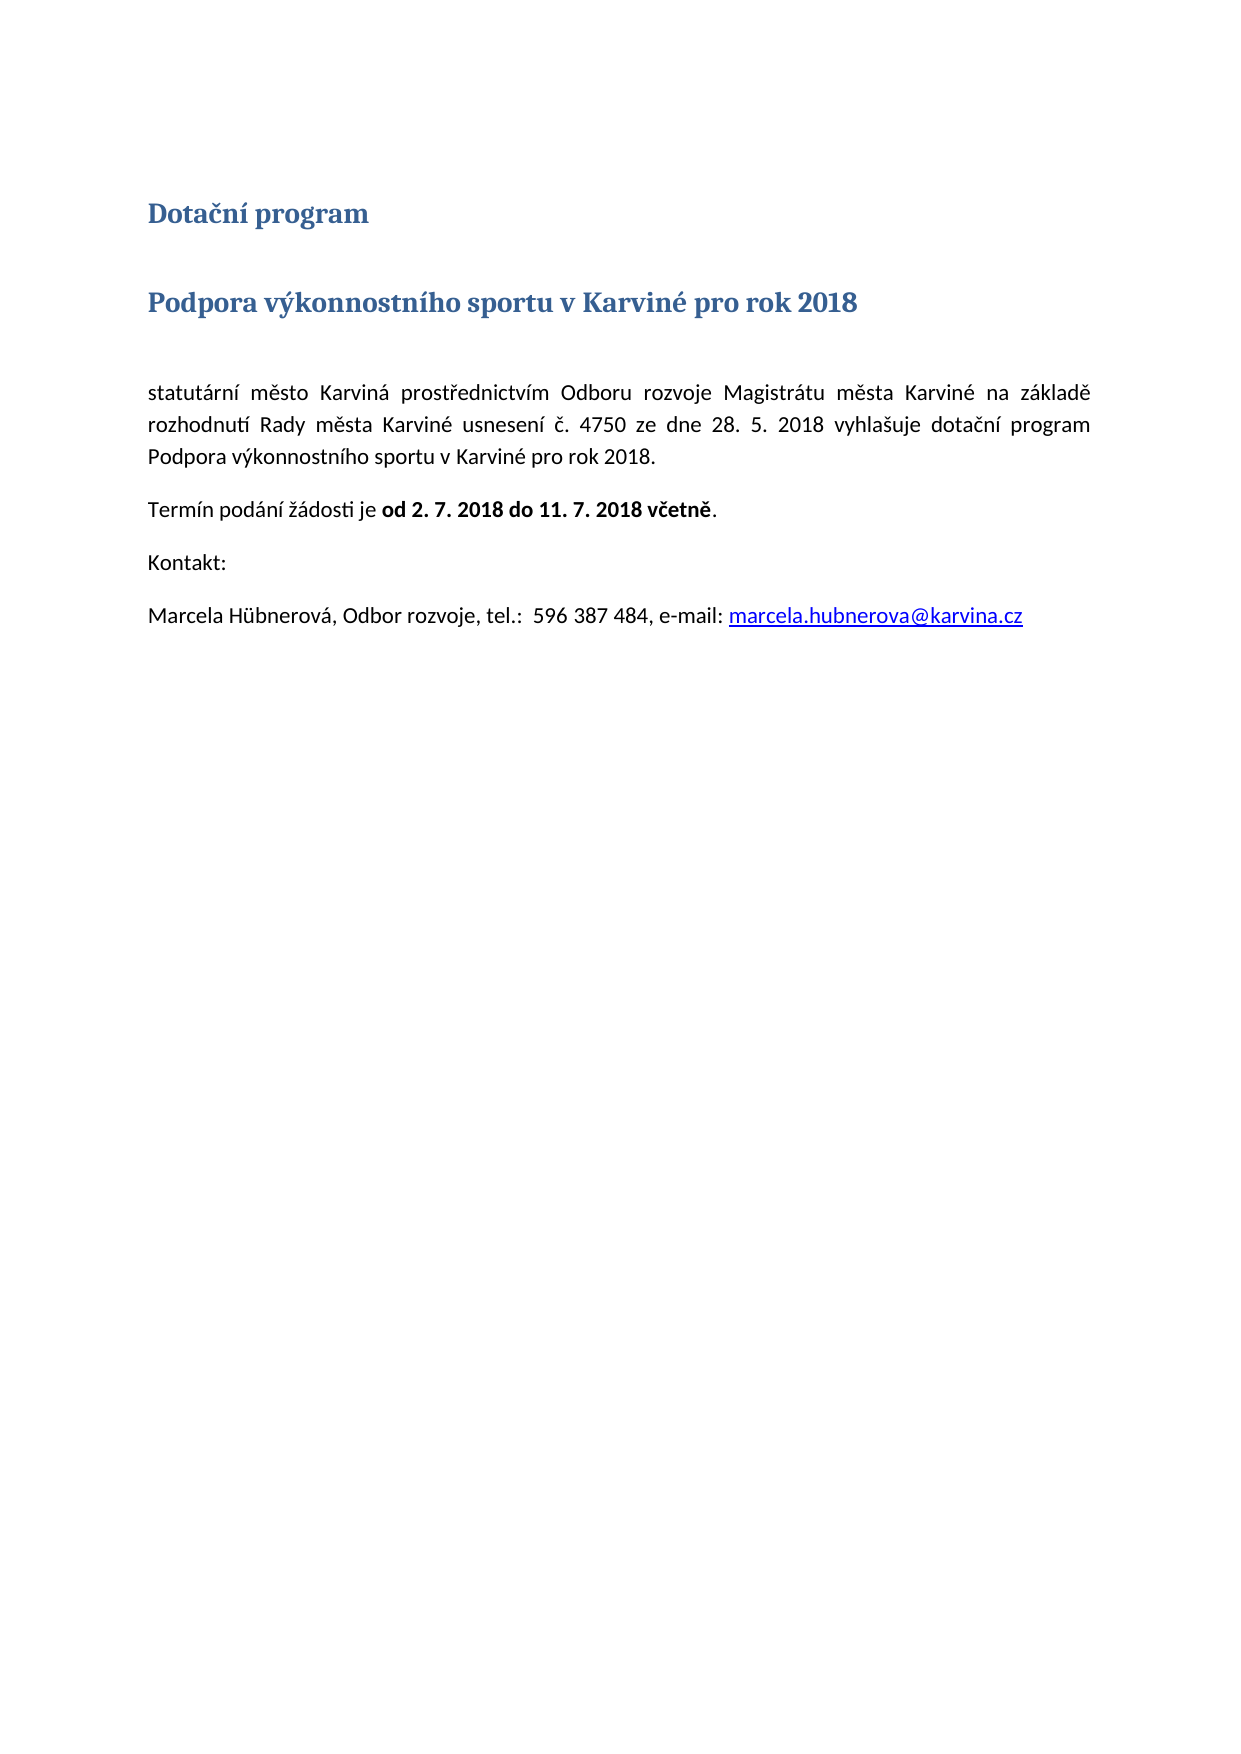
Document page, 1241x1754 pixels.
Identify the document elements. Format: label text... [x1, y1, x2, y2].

subtitle Podpora výkonnostního sportu v Karviné pro rok 2018 [148, 286, 1093, 320]
text Marcela Hübnerová, Odbor rozvoje, tel.: 596 387 484, e-mail: marcela.hubnerova@karvina.cz [148, 601, 1093, 629]
text Termín podání žádosti je od 2. 7. 2018 do 11. 7. 2018 včetně. [148, 495, 1093, 523]
text Kontakt: [148, 548, 1093, 576]
text statutární město Karviná prostřednictvím Odboru rozvoje Magistrátu města Karviné na základě rozhodnutí Rady města Karviné usnesení č. 4750 ze dne 28. 5. 2018 vyhlašuje dotační program Podpora výkonnostního sportu v Karviné pro rok 2018. [148, 378, 1093, 470]
subtitle Dotační program [148, 198, 1093, 231]
